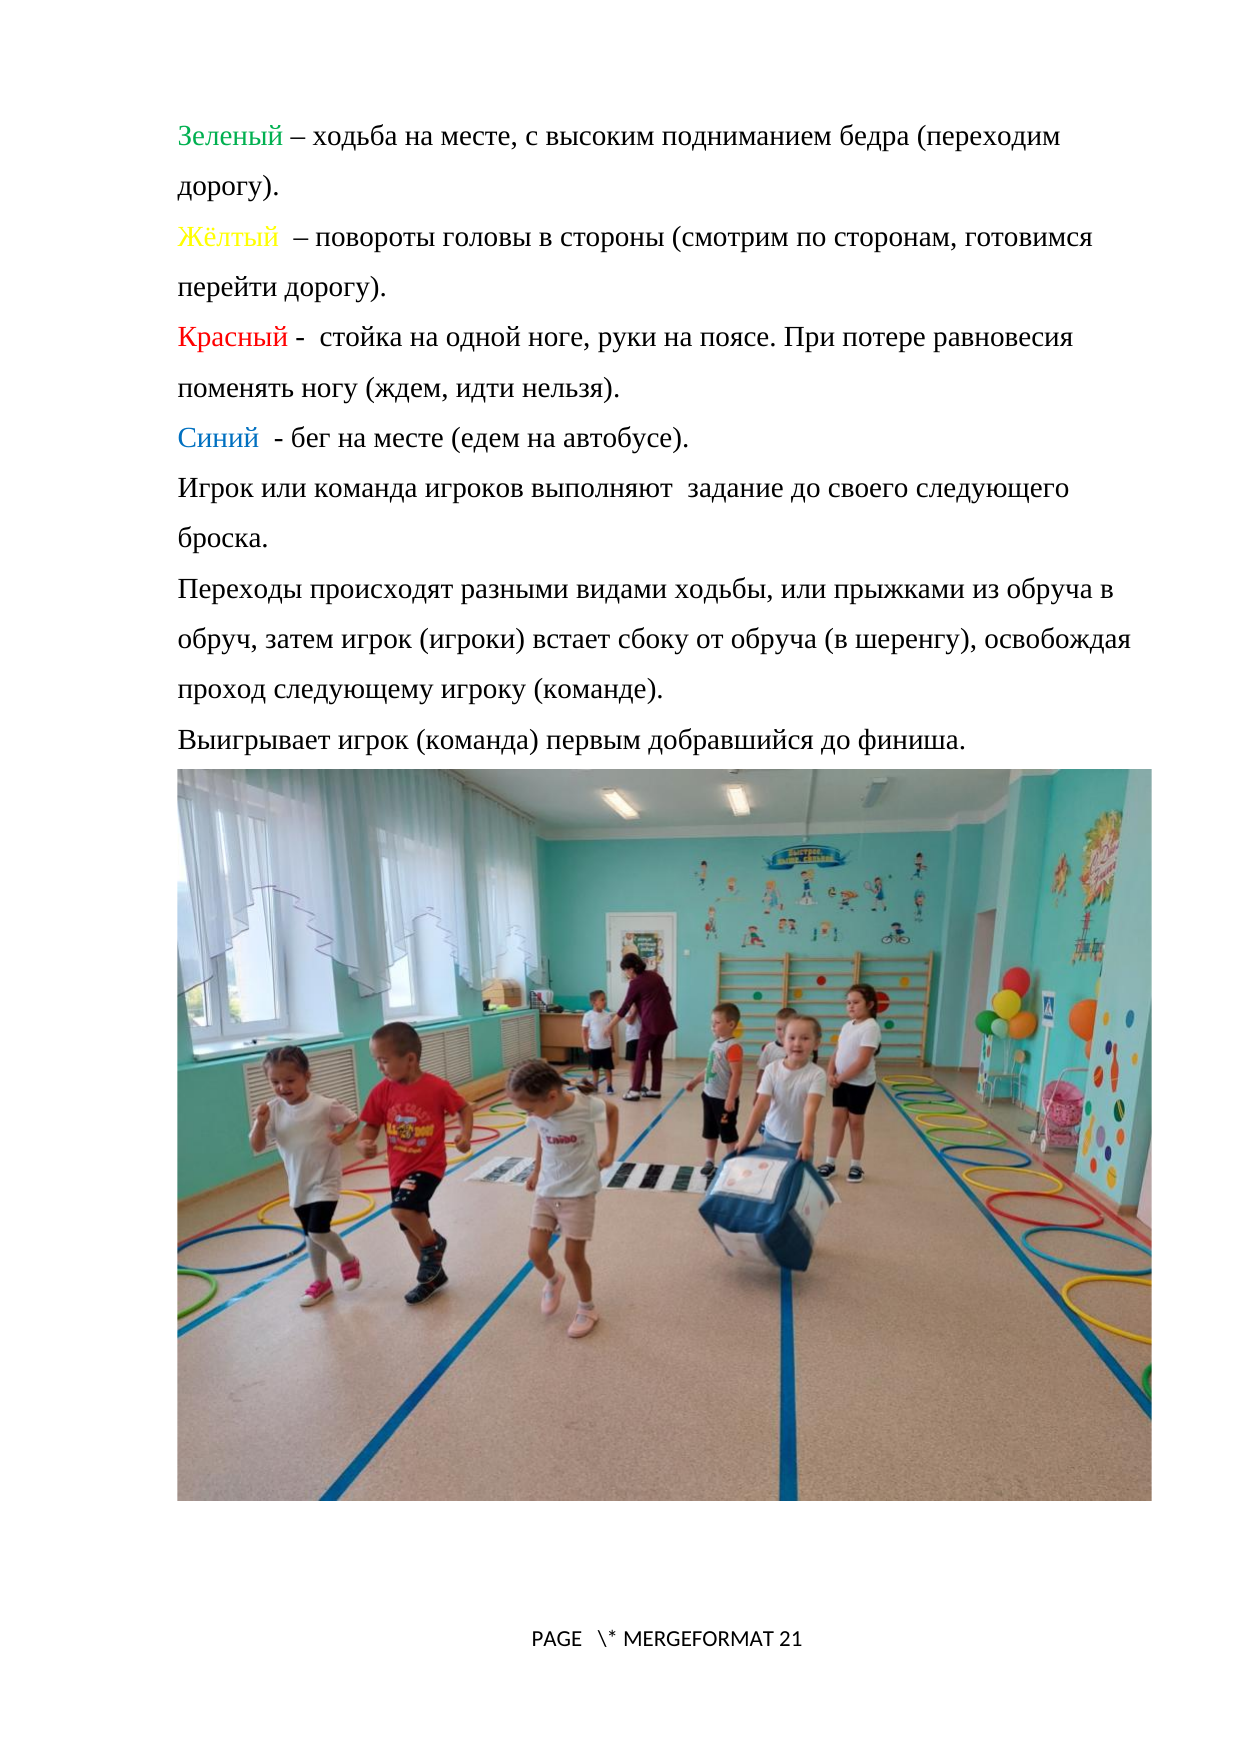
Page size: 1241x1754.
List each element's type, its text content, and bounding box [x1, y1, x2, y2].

text Жёлтый – повороты головы в стороны (смотрим по сторонам, готовимся перейти дорогу). [177, 219, 1152, 303]
text Игрок или команда игроков выполняют задание до своего следующего броска. [177, 470, 1152, 554]
picture [177, 769, 1152, 1501]
text Синий - бег на месте (едем на автобусе). [177, 420, 1152, 453]
text Переходы происходят разными видами ходьбы, или прыжками из обруча в обруч, затем игрок (игроки) встает сбоку от обруча (в шеренгу), освобождая проход следующему игроку (команде). [177, 571, 1152, 705]
text Выигрывает игрок (команда) первым добравшийся до финиша. [177, 722, 1152, 769]
text Красный - стойка на одной ноге, руки на поясе. При потере равновесия поменять ногу (ждем, идти нельзя). [177, 319, 1152, 403]
text Зеленый – ходьба на месте, с высоким подниманием бедра (переходим дорогу). [177, 118, 1152, 202]
